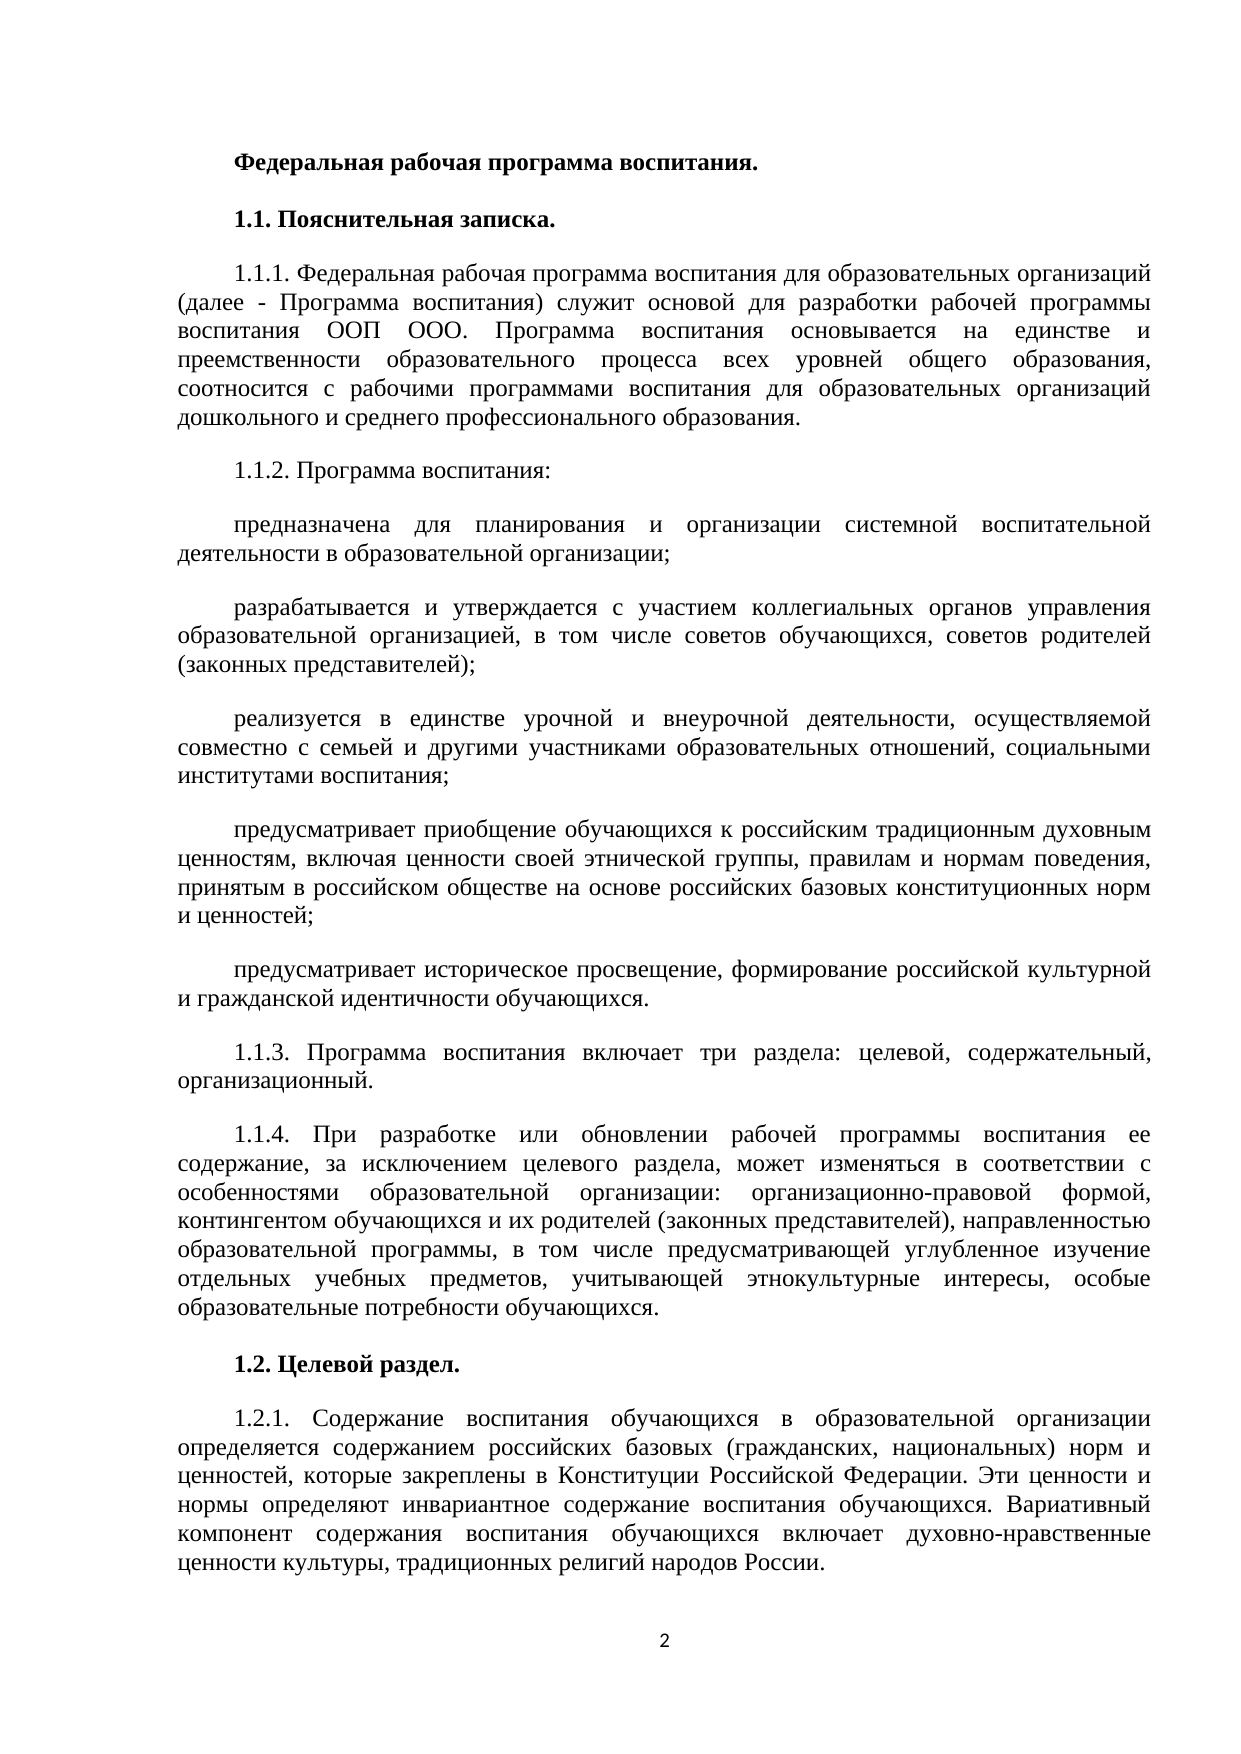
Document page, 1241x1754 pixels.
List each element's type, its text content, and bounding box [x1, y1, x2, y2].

text 1.1.3. Программа воспитания включает три раздела: целевой, содержательный, организационный. [177, 1037, 1152, 1094]
text Федеральная рабочая программа воспитания. [177, 147, 1152, 176]
text 1.1.1. Федеральная рабочая программа воспитания для образовательных организаций (далее - Программа воспитания) служит основой для разработки рабочей программы воспитания ООП ООО. Программа воспитания основывается на единстве и преемственности образовательного процесса всех уровней общего образования, соотносится с рабочими программами воспитания для образовательных организаций дошкольного и среднего профессионального образования. [177, 258, 1152, 431]
text предусматривает историческое просвещение, формирование российской культурной и гражданской идентичности обучающихся. [177, 954, 1152, 1012]
text реализуется в единстве урочной и внеурочной деятельности, осуществляемой совместно с семьей и другими участниками образовательных отношений, социальными институтами воспитания; [177, 703, 1152, 789]
text 1.2.1. Содержание воспитания обучающихся в образовательной организации определяется содержанием российских базовых (гражданских, национальных) норм и ценностей, которые закреплены в Конституции Российской Федерации. Эти ценности и нормы определяют инвариантное содержание воспитания обучающихся. Вариативный компонент содержания воспитания обучающихся включает духовно-нравственные ценности культуры, традиционных религий народов России. [177, 1403, 1152, 1576]
text разрабатывается и утверждается с участием коллегиальных органов управления образовательной организацией, в том числе советов обучающихся, советов родителей (законных представителей); [177, 592, 1152, 678]
text предусматривает приобщение обучающихся к российским традиционным духовным ценностям, включая ценности своей этнической группы, правилам и нормам поведения, принятым в российском обществе на основе российских базовых конституционных норм и ценностей; [177, 814, 1152, 929]
text 1.1. Пояснительная записка. [177, 204, 1152, 233]
text 1.1.4. При разработке или обновлении рабочей программы воспитания ее содержание, за исключением целевого раздела, может изменяться в соответствии с особенностями образовательной организации: организационно-правовой формой, контингентом обучающихся и их родителей (законных представителей), направленностью образовательной программы, в том числе предусматривающей углубленное изучение отдельных учебных предметов, учитывающей этнокультурные интересы, особые образовательные потребности обучающихся. [177, 1119, 1152, 1321]
text 1.2. Целевой раздел. [177, 1349, 1152, 1378]
text 1.1.2. Программа воспитания: [177, 456, 1152, 484]
text предназначена для планирования и организации системной воспитательной деятельности в образовательной организации; [177, 509, 1152, 567]
